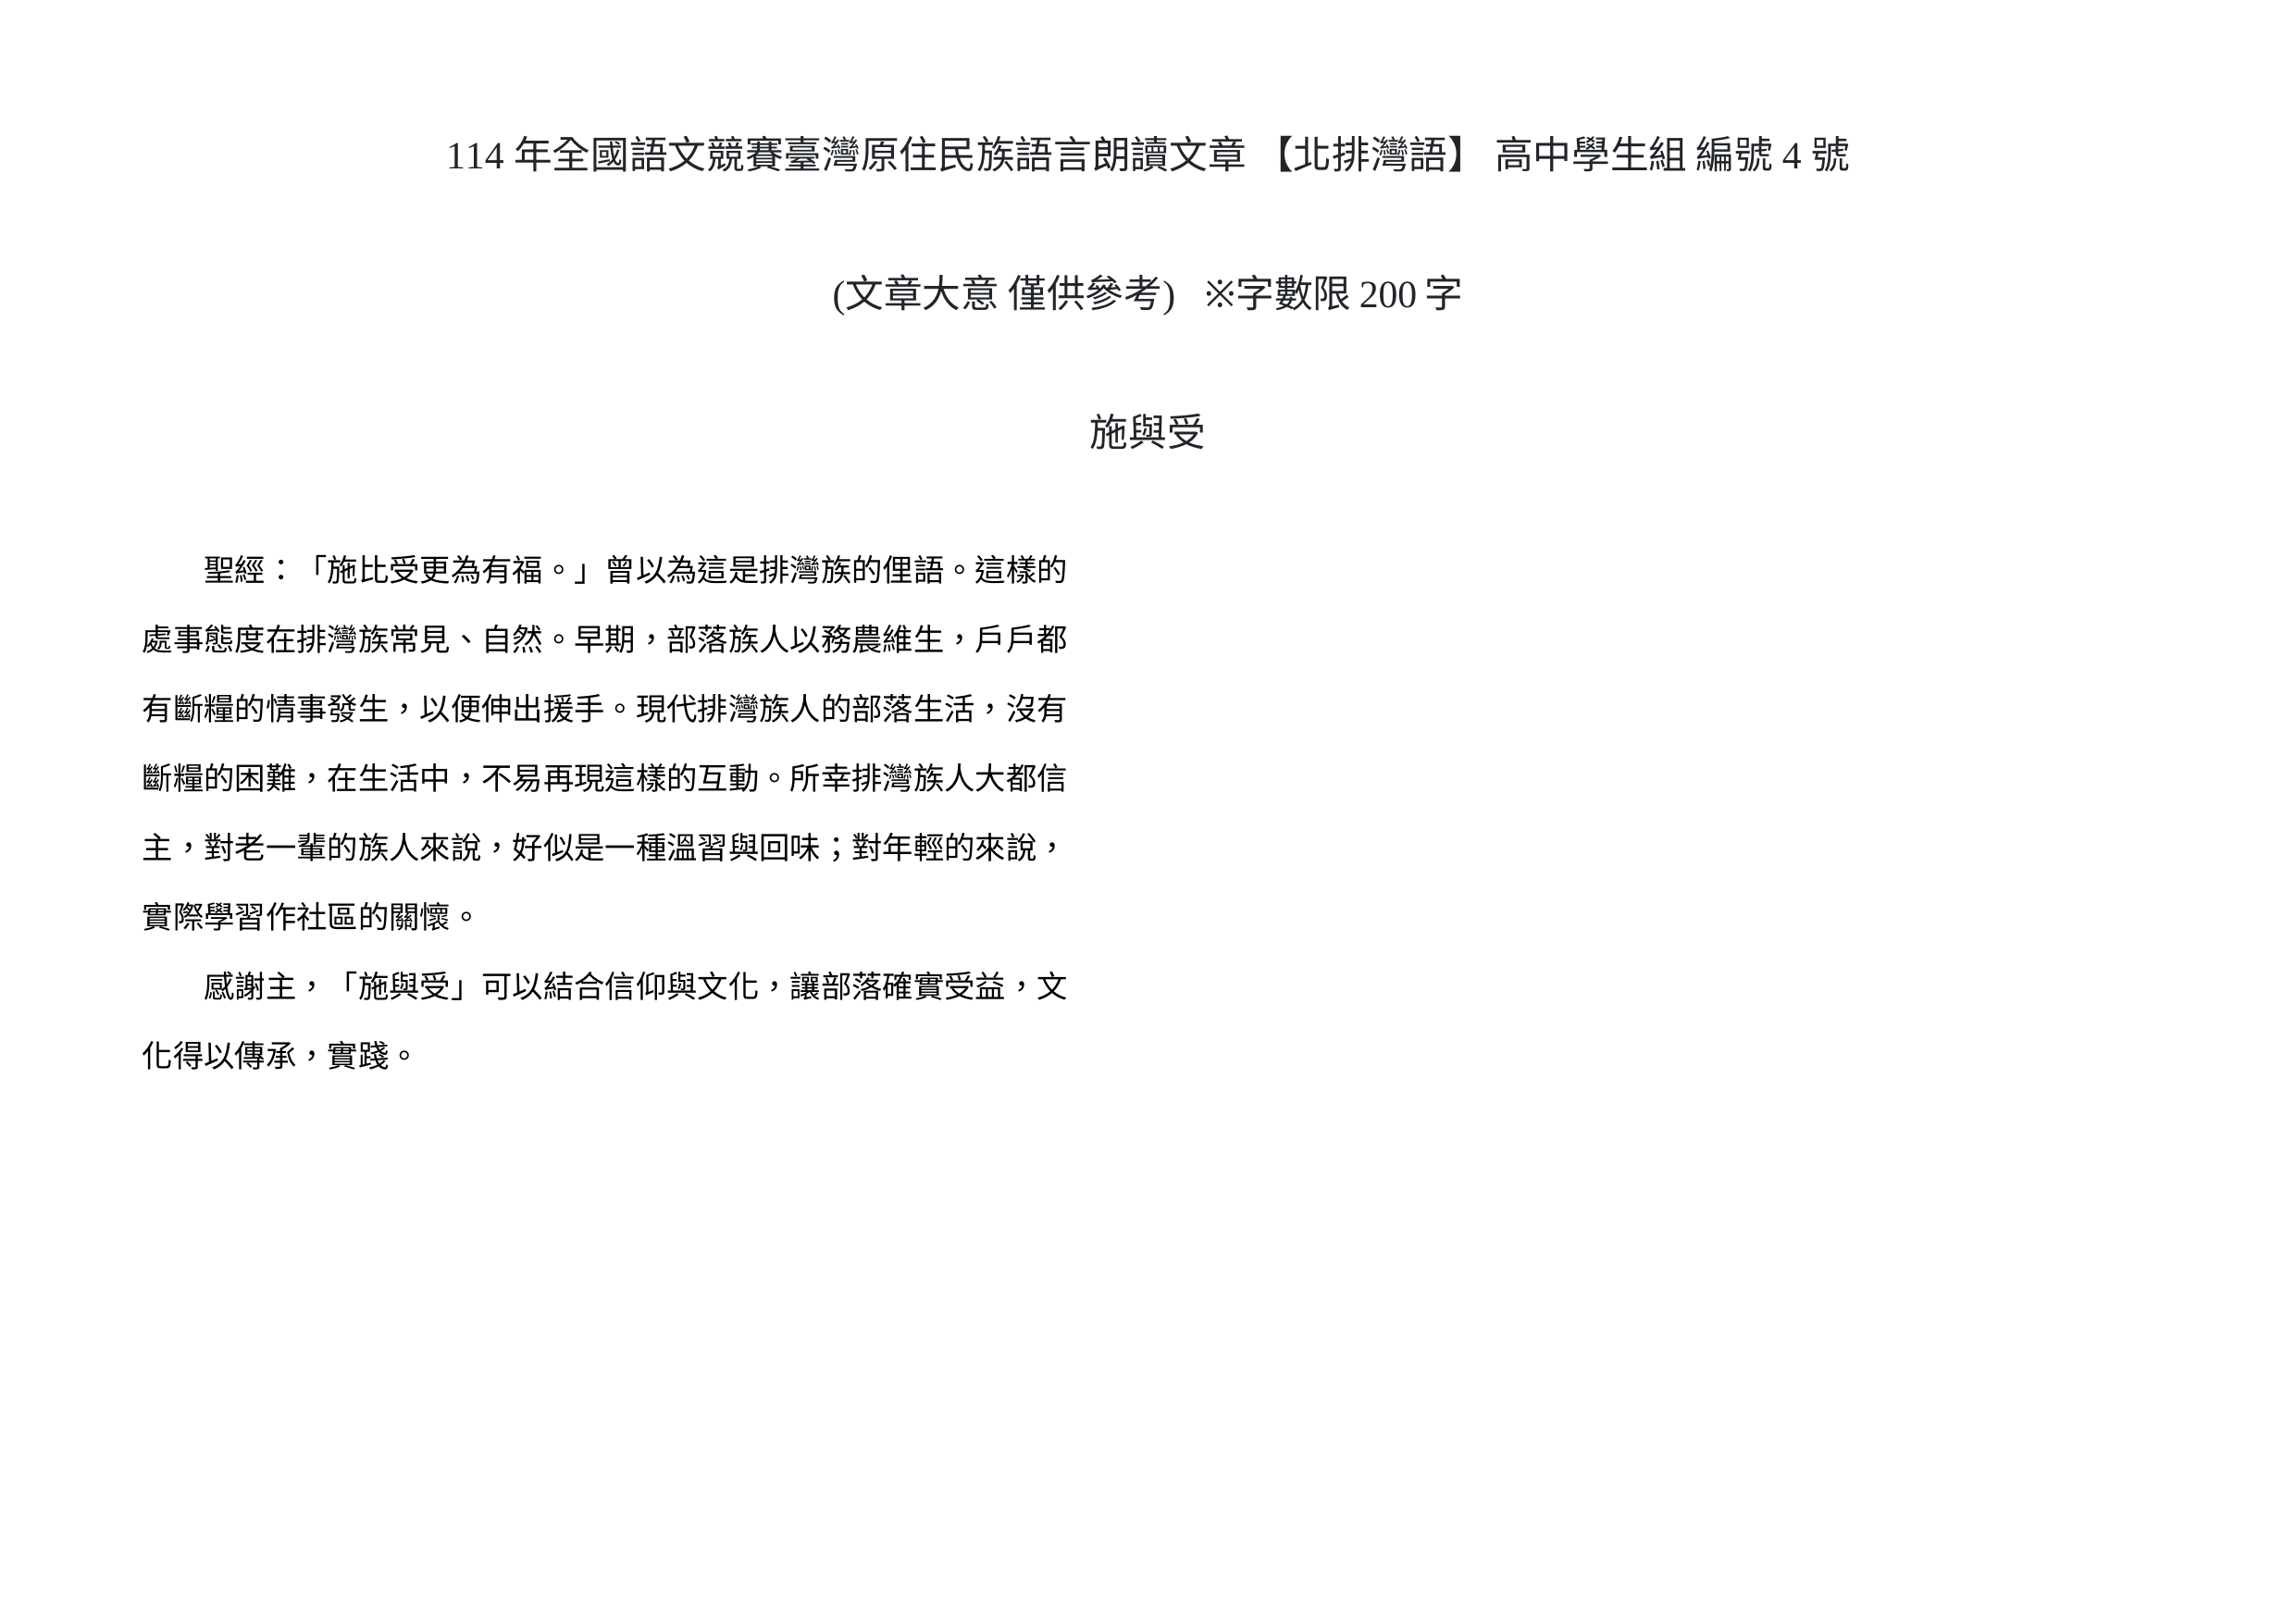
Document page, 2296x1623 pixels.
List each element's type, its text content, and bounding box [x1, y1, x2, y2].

text 感謝主，「施與受」可以結合信仰與文化，讓部落確實受益，文化得以傳承，實踐。 [142, 950, 1090, 1089]
text 聖經：「施比受更為有福。」曾以為這是排灣族的俚語。這樣的處事態度在排灣族常見、自然。早期，部落族人以務農維生，戶戶都有斷糧的情事發生，以便伸出援手。現代排灣族人的部落生活，沒有斷糧的困難，在生活中，不易再現這樣的互動。所幸排灣族人大都信主，對老一輩的族人來說，好似是一種溫習與回味；對年輕的來說，實際學習作社區的關懷。 [142, 534, 1090, 950]
text 114 年全國語文競賽臺灣原住民族語言朗讀文章 【北排灣語】 高中學生組 編號 4 號 [142, 118, 2153, 187]
text 施與受 [142, 395, 2153, 465]
text (文章大意 僅供參考) ※字數限200字 [142, 256, 2153, 326]
